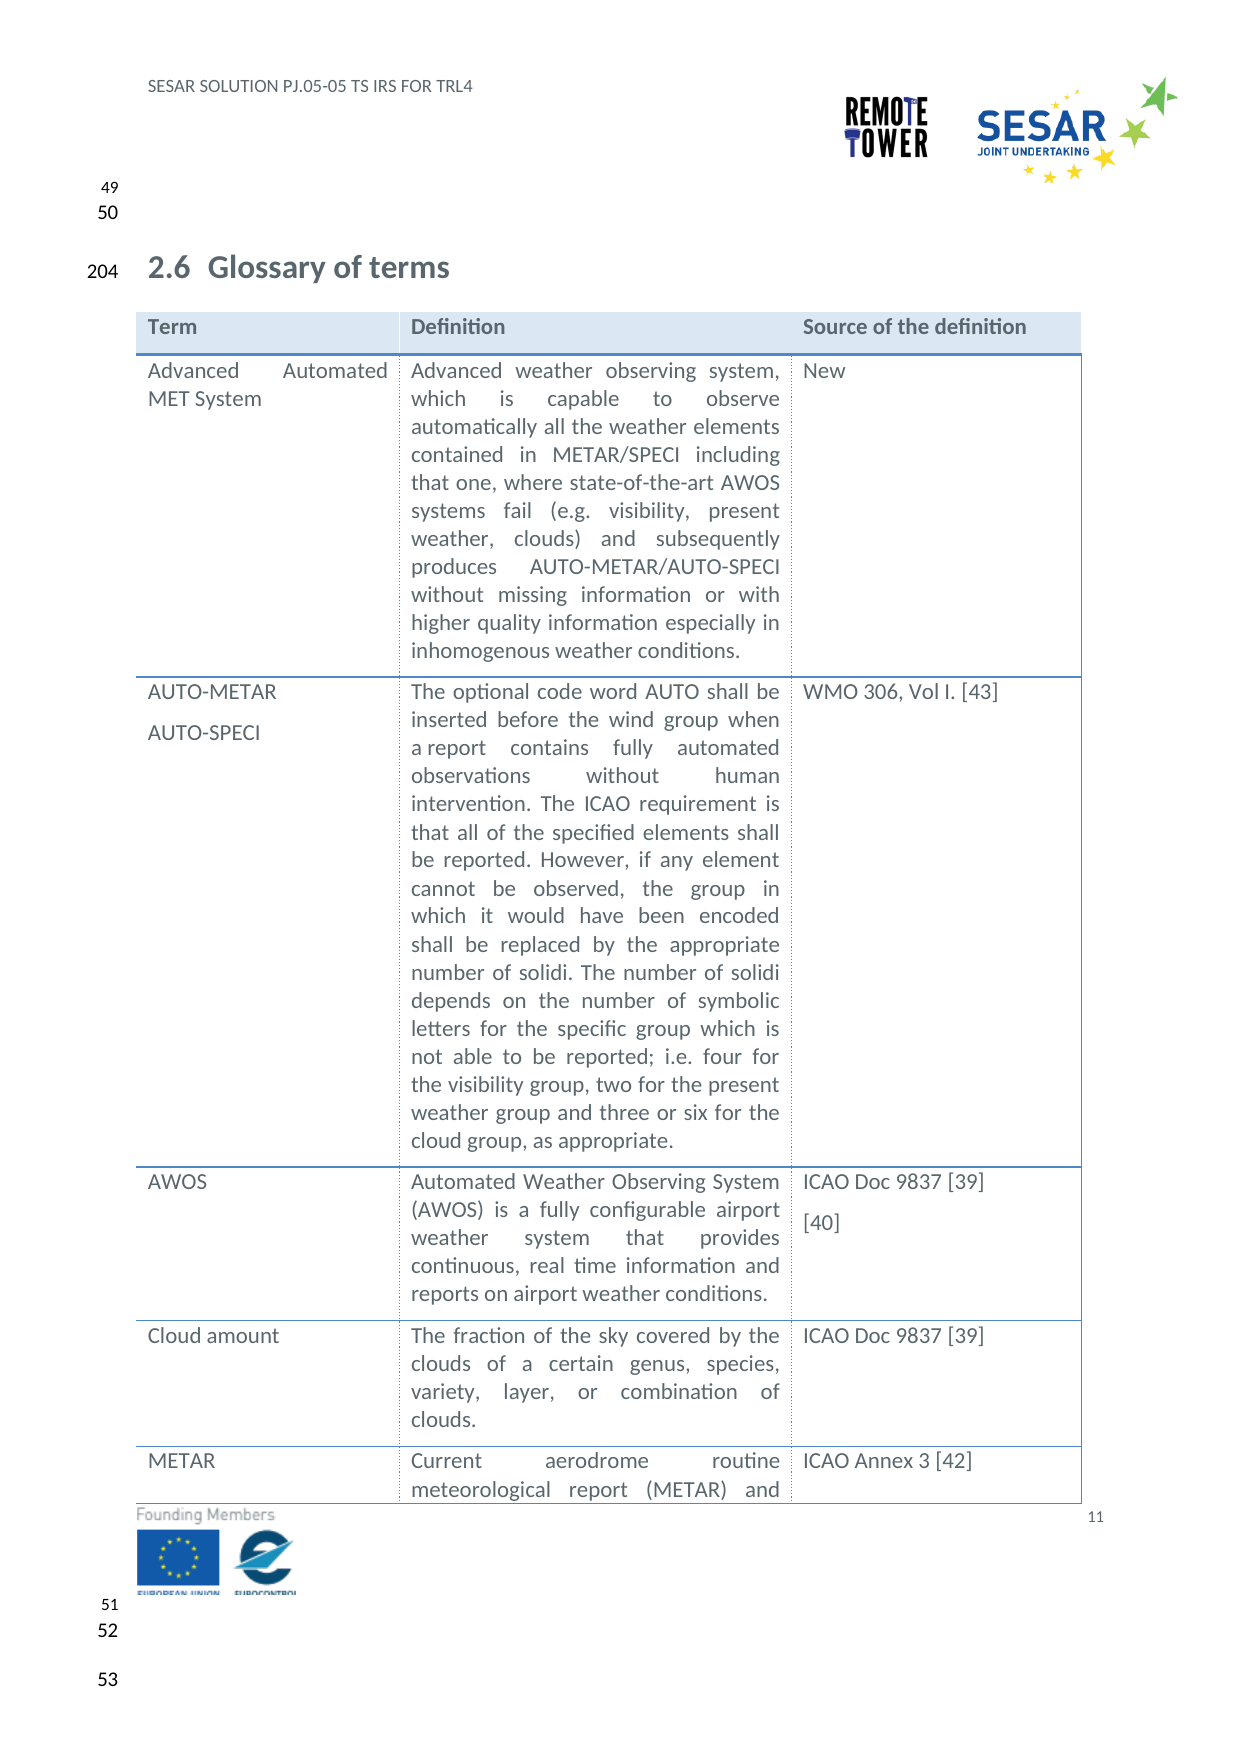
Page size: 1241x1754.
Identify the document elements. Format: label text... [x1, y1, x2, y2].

table_cell Automated Weather Observing System (AWOS) is a fully configurable airport weather system that provides continuous, real time information and reports on airport weather conditions. [400, 1168, 792, 1320]
subtitle Glossary of terms [148, 246, 1092, 287]
table_header Definition [400, 312, 792, 353]
table_cell METAR SPECI [136, 1447, 399, 1503]
table_cell The optional code word AUTO shall be inserted before the wind group when a report contains fully automated observations without human intervention. The ICAO requirement is that all of the specified elements shall be reported. However, if any element cannot be observed, the group in which it would have been encoded shall be replaced by the appropriate number of solidi. The number of solidi depends on the number of symbolic letters for the specific group which is not able to be reported; i.e. four for the visibility group, two for the present weather group and three or six for the cloud group, as appropriate. [400, 678, 792, 1166]
table_cell ICAO Annex 3 [42] [792, 1447, 1081, 1503]
table_cell Advanced weather observing system, which is capable to observe automatically all the weather elements contained in METAR/SPECI including that one, where state-of-the-art AWOS systems fail (e.g. visibility, present weather, clouds) and subsequently produces AUTO-METAR/AUTO-SPECI without missing information or with higher quality information especially in inhomogenous weather conditions. [400, 356, 792, 676]
table_cell Cloud amount [136, 1321, 399, 1446]
table_cell AWOS [136, 1168, 399, 1320]
table_cell ICAO Doc 9837 [39] [40] [792, 1168, 1081, 1320]
table_cell New [792, 356, 1081, 676]
table_cell AUTO-METAR AUTO-SPECI [136, 678, 399, 1166]
picture [843, 95, 929, 158]
table_cell Advanced Automated MET System [136, 356, 399, 676]
table_cell ICAO Doc 9837 [39] [792, 1321, 1081, 1446]
table_header Source of the definition [792, 312, 1081, 353]
table_header Term [136, 312, 399, 353]
table_cell WMO 306, Vol I. [43] [792, 678, 1081, 1166]
table_cell The fraction of the sky covered by the clouds of a certain genus, species, variety, layer, or combination of clouds. [400, 1321, 792, 1446]
